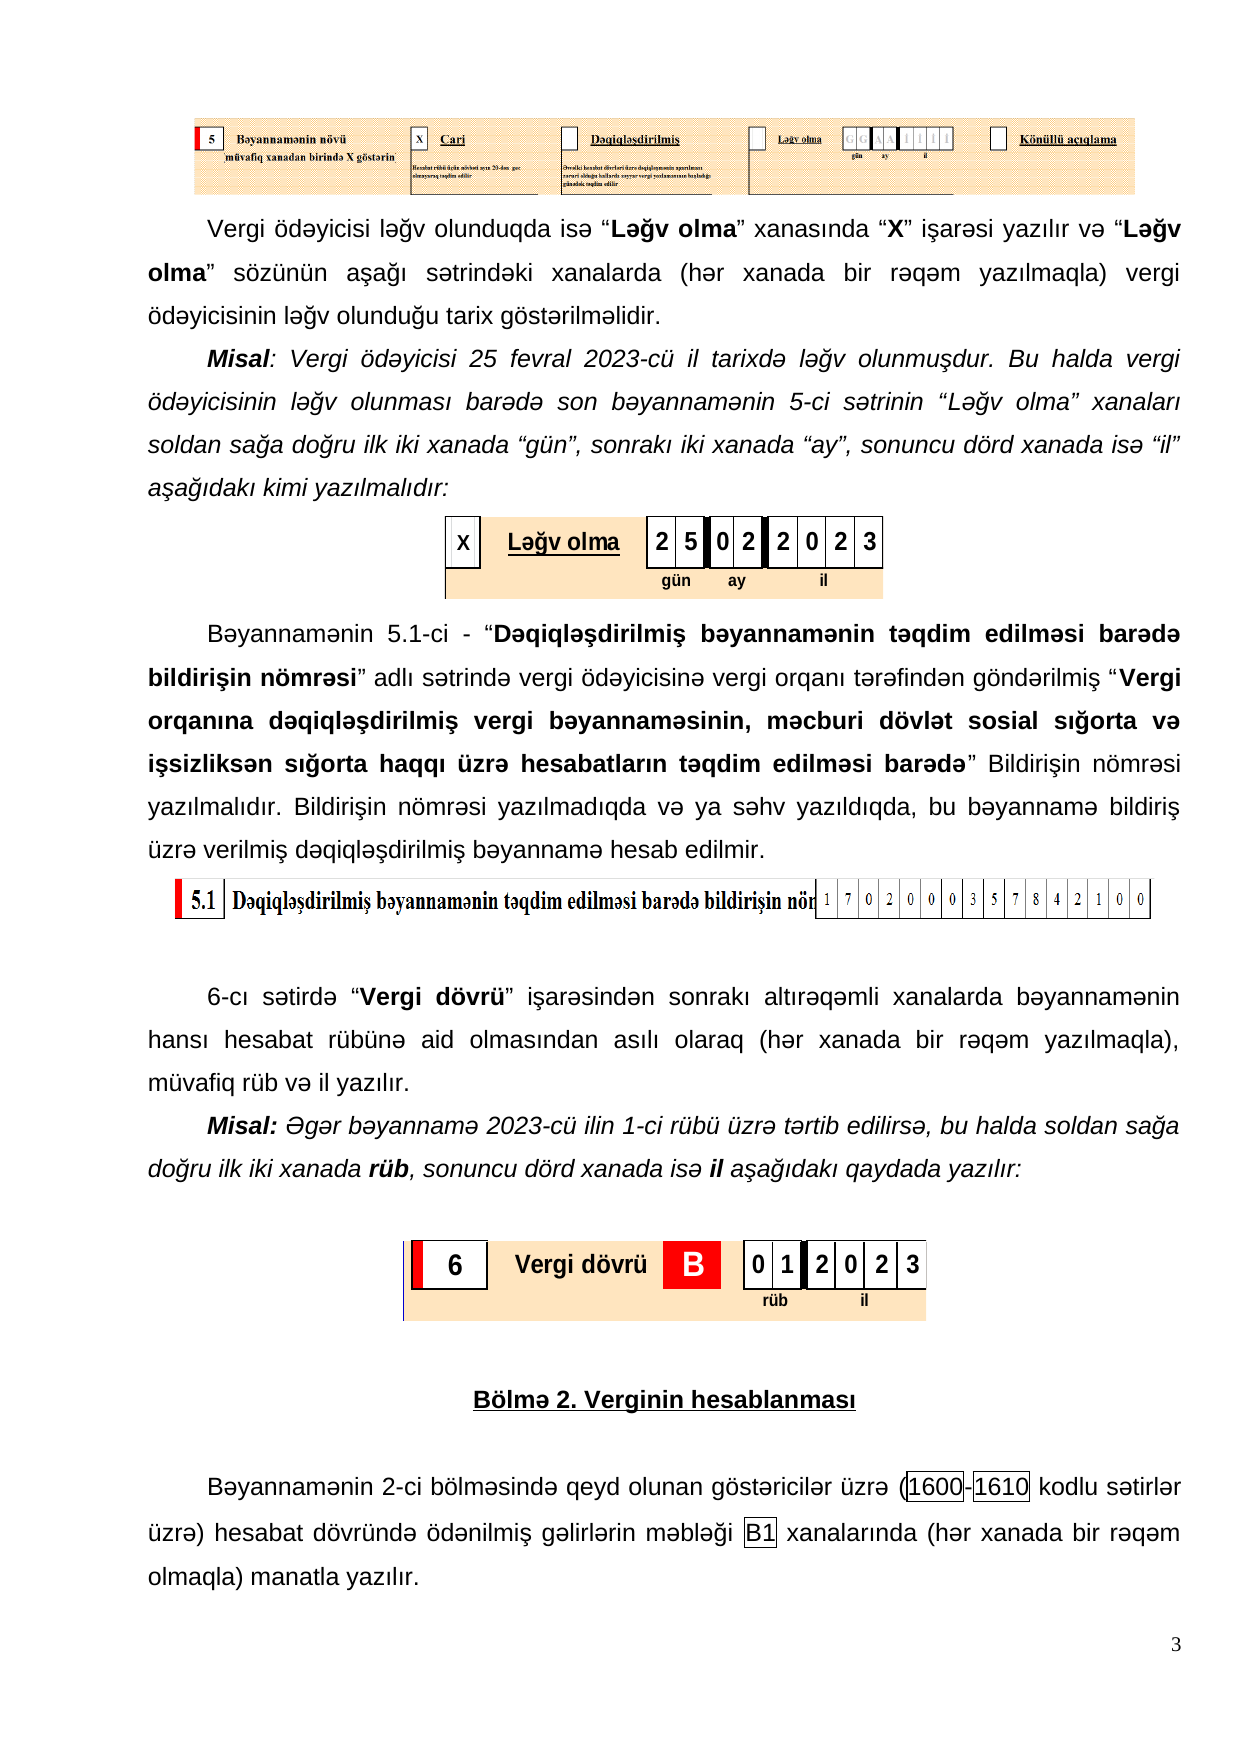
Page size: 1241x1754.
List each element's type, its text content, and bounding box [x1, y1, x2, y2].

text Bəyannamənin 2-ci bölməsində qeyd olunan göstəricilər üzrə (1600-1610 kodlu sətirlər üzrə) hesabat dövründə ödənilmiş gəlirlərin məbləği B1 xanalarında (hər xanada bir rəqəm olmaqla) manatla yazılır. [148, 1471, 1181, 1591]
text Bəyannamənin 5.1-ci - “Dəqiqləşdirilmiş bəyannamənin təqdim edilməsi barədə bildirişin nömrəsi” adlı sətrində vergi ödəyicisinə vergi orqanı tərəfindən göndərilmiş “Vergi orqanına dəqiqləşdirilmiş vergi bəyannaməsinin, məcburi dövlət sosial sığorta və işsizliksən sığorta haqqı üzrə hesabatların təqdim edilməsi barədə” Bildirişin nömrəsi yazılmalıdır. Bildirişin nömrəsi yazılmadıqda və ya səhv yazıldıqda, bu bəyannamə bildiriş üzrə verilmiş dəqiqləşdirilmiş bəyannamə hesab edilmir. [148, 619, 1181, 864]
text Misal: Vergi ödəyicisi 25 fevral 2023-cü il tarixdə ləğv olunmuşdur. Bu halda vergi ödəyicisinin ləğv olunması barədə son bəyannamənin 5-ci sətrinin “Ləğv olma” xanaları soldan sağa doğru ilk iki xanada “gün”, sonrakı iki xanada “ay”, sonuncu dörd xanada isə “il” aşağıdakı kimi yazılmalıdır: [148, 344, 1181, 502]
text Misal: Əgər bəyannamə 2023-cü ilin 1-ci rübü üzrə tərtib edilirsə, bu halda soldan sağa doğru ilk iki xanada rüb, sonuncu dörd xanada isə il aşağıdakı qaydada yazılır: [148, 1111, 1181, 1183]
text Bölmə 2. Verginin hesablanması [148, 1384, 1181, 1413]
picture [194, 118, 1135, 195]
text Vergi ödəyicisi ləğv olunduqda isə “Ləğv olma” xanasında “Х” işarəsi yazılır və “Ləğv olma” sözünün aşağı sətrindəki xanalarda (hər xanada bir rəqəm yazılmaqla) vergi ödəyicisinin ləğv olunduğu tarix göstərilməlidir. [148, 214, 1181, 329]
picture [174, 878, 1155, 919]
text 6-cı sətirdə “Vergi dövrü” işarəsindən sonrakı altırəqəmli xanalarda bəyannamənin hansı hesabat rübünə aid olmasından asılı olaraq (hər xanada bir rəqəm yazılmaqla), müvafiq rüb və il yazılır. [148, 982, 1181, 1097]
